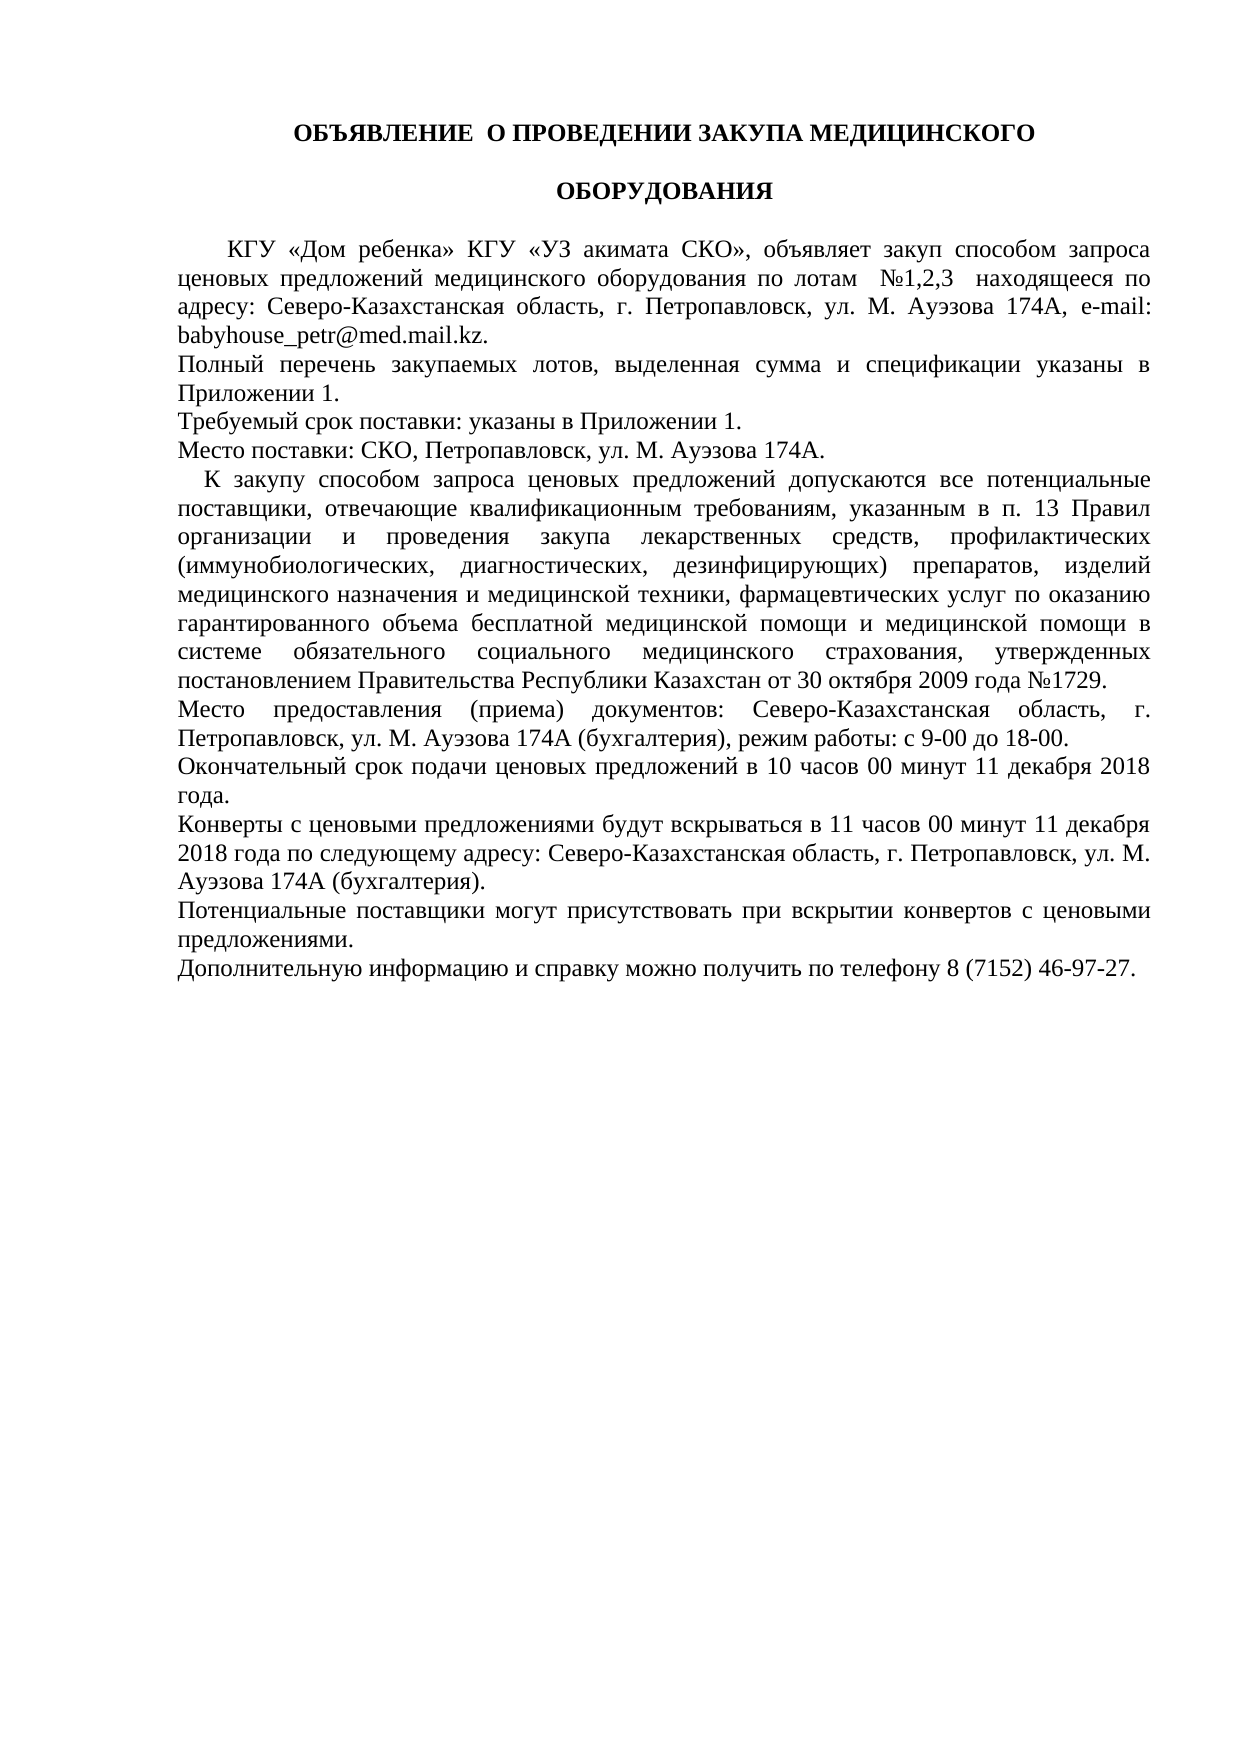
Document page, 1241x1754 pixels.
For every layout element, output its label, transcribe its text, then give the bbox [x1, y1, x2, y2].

text Полный перечень закупаемых лотов, выделенная сумма и спецификации указаны в Приложении 1. [177, 349, 1152, 406]
text Потенциальные поставщики могут присутствовать при вскрытии конвертов с ценовыми предложениями. [177, 895, 1152, 953]
text Дополнительную информацию и справку можно получить по телефону 8 (7152) 46-97-27. [177, 953, 1152, 981]
text ОБЪЯВЛЕНИЕ О ПРОВЕДЕНИИ ЗАКУПА МЕДИЦИНСКОГО [177, 118, 1152, 147]
text КГУ «Дом ребенка» КГУ «УЗ акимата СКО», объявляет закуп способом запроса ценовых предложений медицинского оборудования по лотам №1,2,3 находящееся по адресу: Северо-Казахстанская область, г. Петропавловск, ул. М. Ауэзова 174А, e-mail: babyhouse_petr@med.mail.kz. [177, 234, 1152, 349]
text Окончательный срок подачи ценовых предложений в 10 часов 00 минут 11 декабря 2018 года. [177, 751, 1152, 809]
text Конверты с ценовыми предложениями будут вскрываться в 11 часов 00 минут 11 декабря 2018 года по следующему адресу: Северо-Казахстанская область, г. Петропавловск, ул. М. Ауэзова 174А (бухгалтерия). [177, 809, 1152, 895]
text Место поставки: СКО, Петропавловск, ул. М. Ауэзова 174А. [177, 435, 1152, 464]
text Требуемый срок поставки: указаны в Приложении 1. [177, 406, 1152, 435]
text Место предоставления (приема) документов: Северо-Казахстанская область, г. Петропавловск, ул. М. Ауэзова 174А (бухгалтерия), режим работы: с 9-00 до 18-00. [177, 694, 1152, 751]
text ОБОРУДОВАНИЯ [177, 176, 1152, 205]
text К закупу способом запроса ценовых предложений допускаются все потенциальные поставщики, отвечающие квалификационным требованиям, указанным в п. 13 Правил организации и проведения закупа лекарственных средств, профилактических (иммунобиологических, диагностических, дезинфицирующих) препаратов, изделий медицинского назначения и медицинской техники, фармацевтических услуг по оказанию гарантированного объема бесплатной медицинской помощи и медицинской помощи в системе обязательного социального медицинского страхования, утвержденных постановлением Правительства Республики Казахстан от 30 октября 2009 года №1729. [177, 464, 1152, 694]
